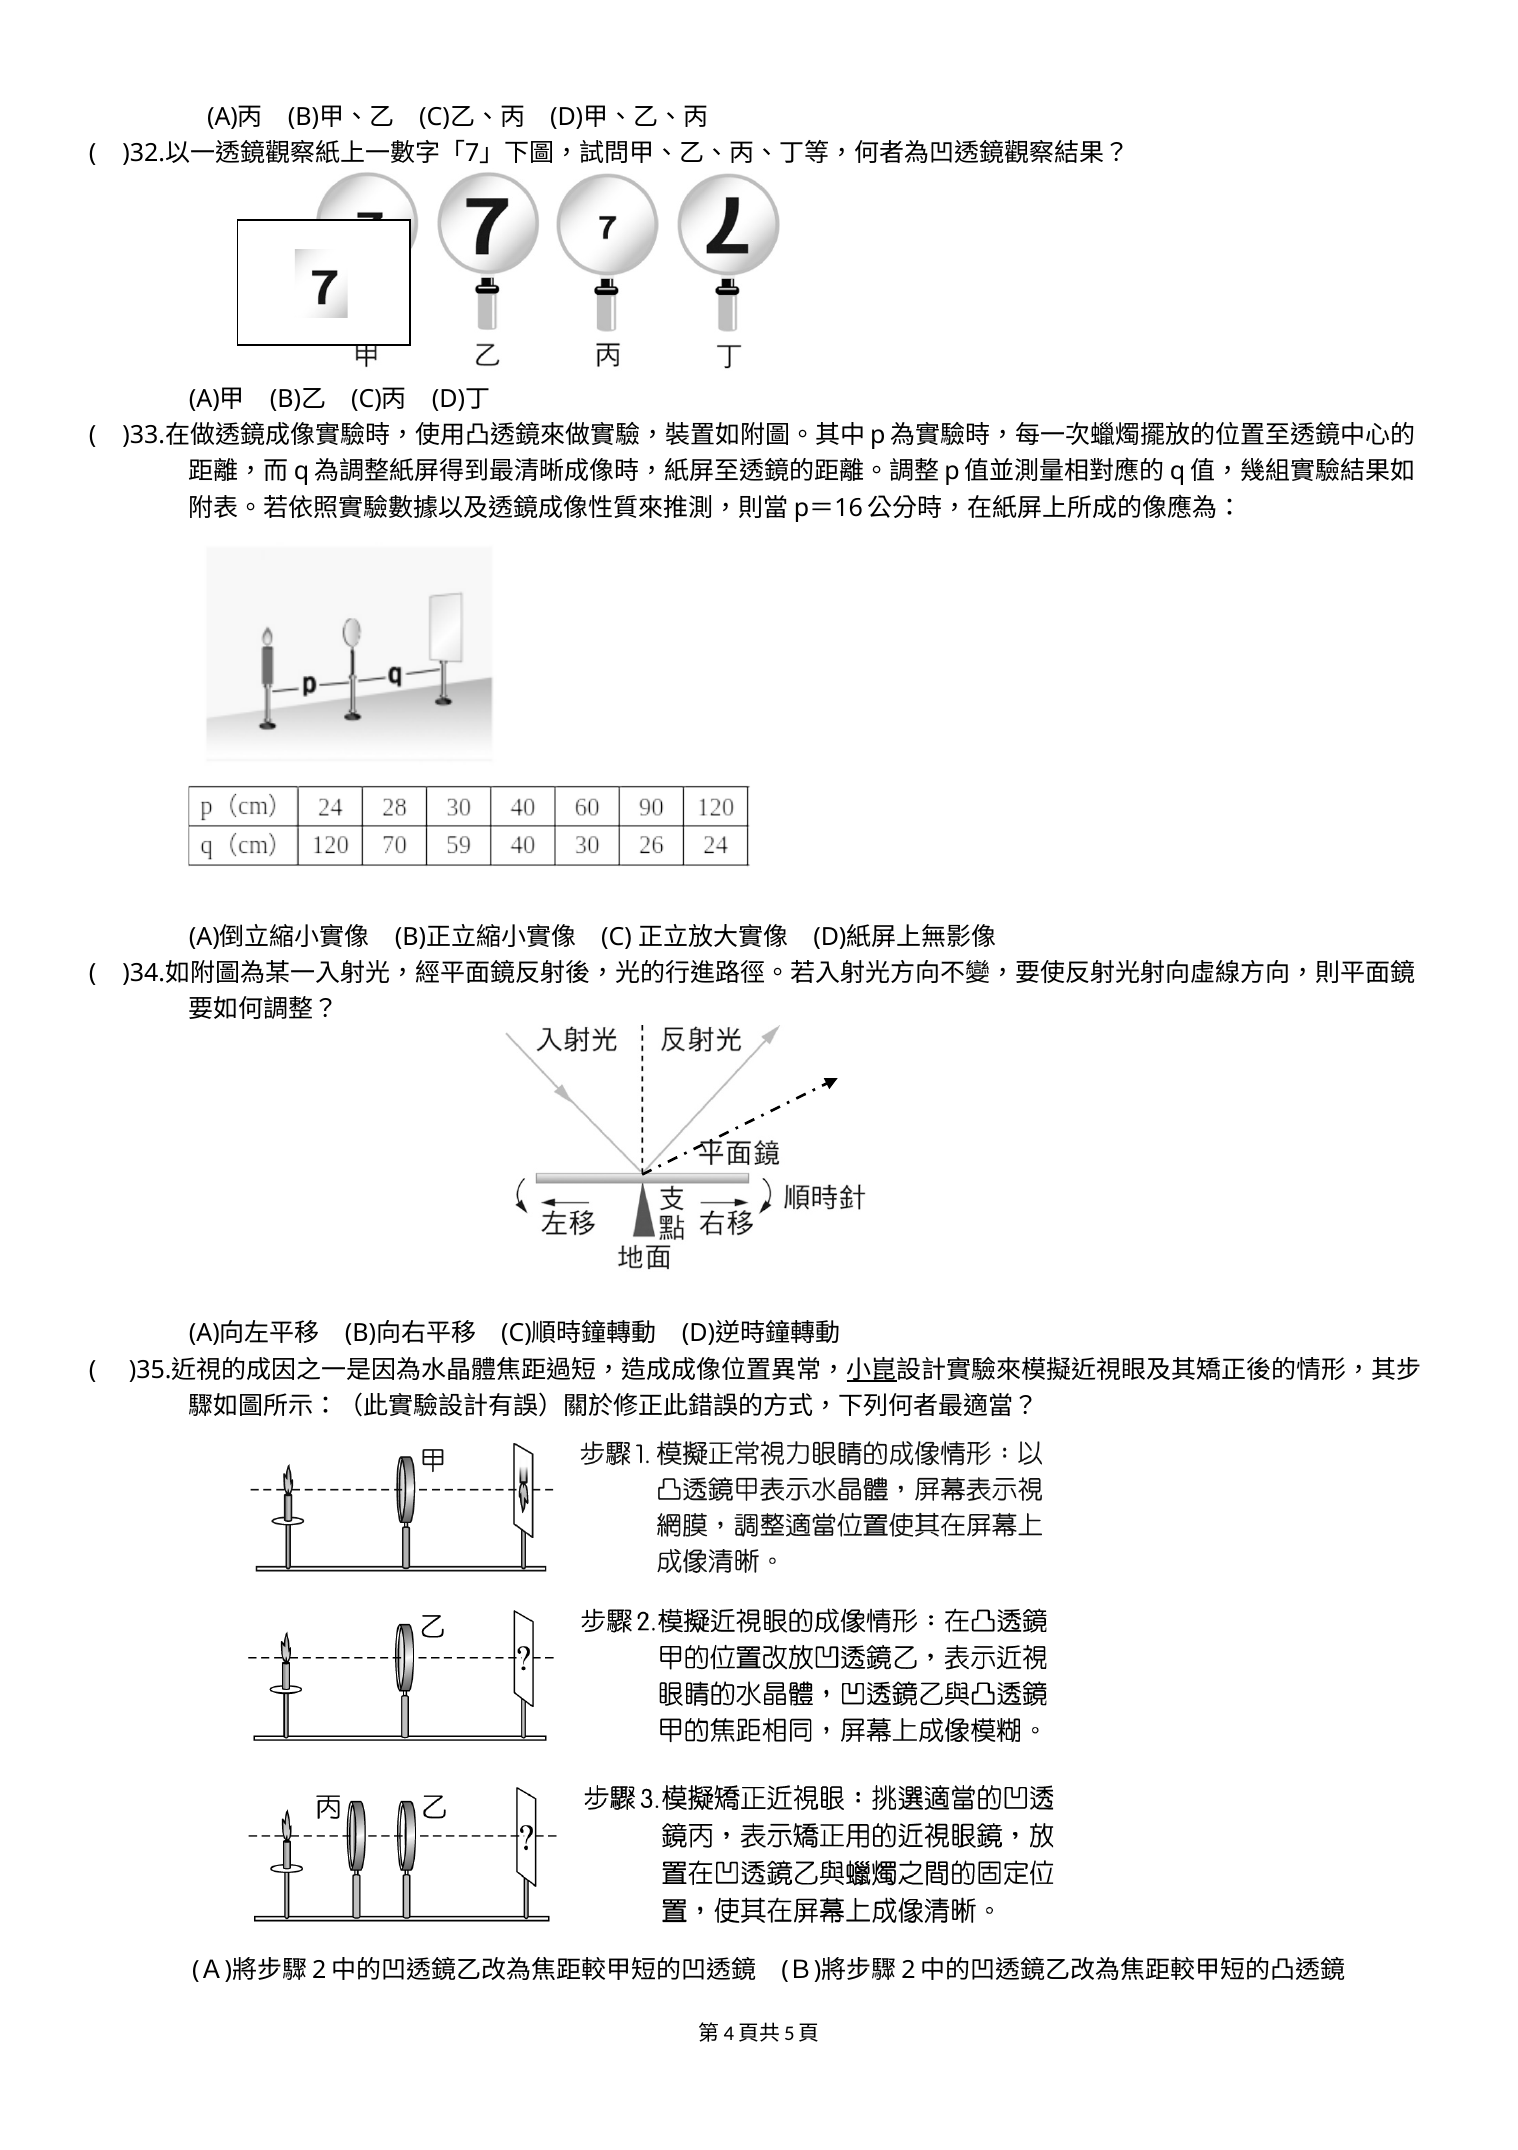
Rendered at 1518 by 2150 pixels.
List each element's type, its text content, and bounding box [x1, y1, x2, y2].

picture [188, 1785, 1054, 1931]
picture [294, 249, 348, 318]
picture [188, 1440, 1047, 1752]
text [189, 1949, 1429, 1986]
text ( )34.如附圖為某一入射光，經平面鏡反射後，光的行進路徑。若入射光方向不變，要使反射光射向虛線方向，則平面鏡要如何調整？ [89, 953, 1429, 1294]
text (A)向左平移 (B)向右平移 (C)順時鐘轉動 (D)逆時鐘轉動 [89, 1313, 1429, 1349]
picture [505, 1025, 904, 1272]
text ( )33.在做透鏡成像實驗時，使用凸透鏡來做實驗，裝置如附圖。其中p為實驗時，每一次蠟燭擺放的位置至透鏡中心的距離，而q為調整紙屏得到最清晰成像時，紙屏至透鏡的距離。調整p值並測量相對應的q值，幾組實驗結果如附表。若依照實驗數據以及透鏡成像性質來推測，則當p＝16公分時，在紙屏上所成的像應為： (A)倒立縮小實像 (B)正立縮小實像 (C) 正立放大實像 (D)紙屏上無影像 [89, 414, 1429, 953]
text ( )35.近視的成因之一是因為水晶體焦距過短，造成成像位置異常，小崑設計實驗來模擬近視眼及其矯正後的情形，其步驟如圖所示：（此實驗設計有誤）關於修正此錯誤的方式，下列何者最適當？ [89, 1349, 1429, 1422]
picture [305, 168, 790, 371]
text (A)丙 (B)甲、乙 (C)乙、丙 (D)甲、乙、丙 [89, 96, 1429, 132]
